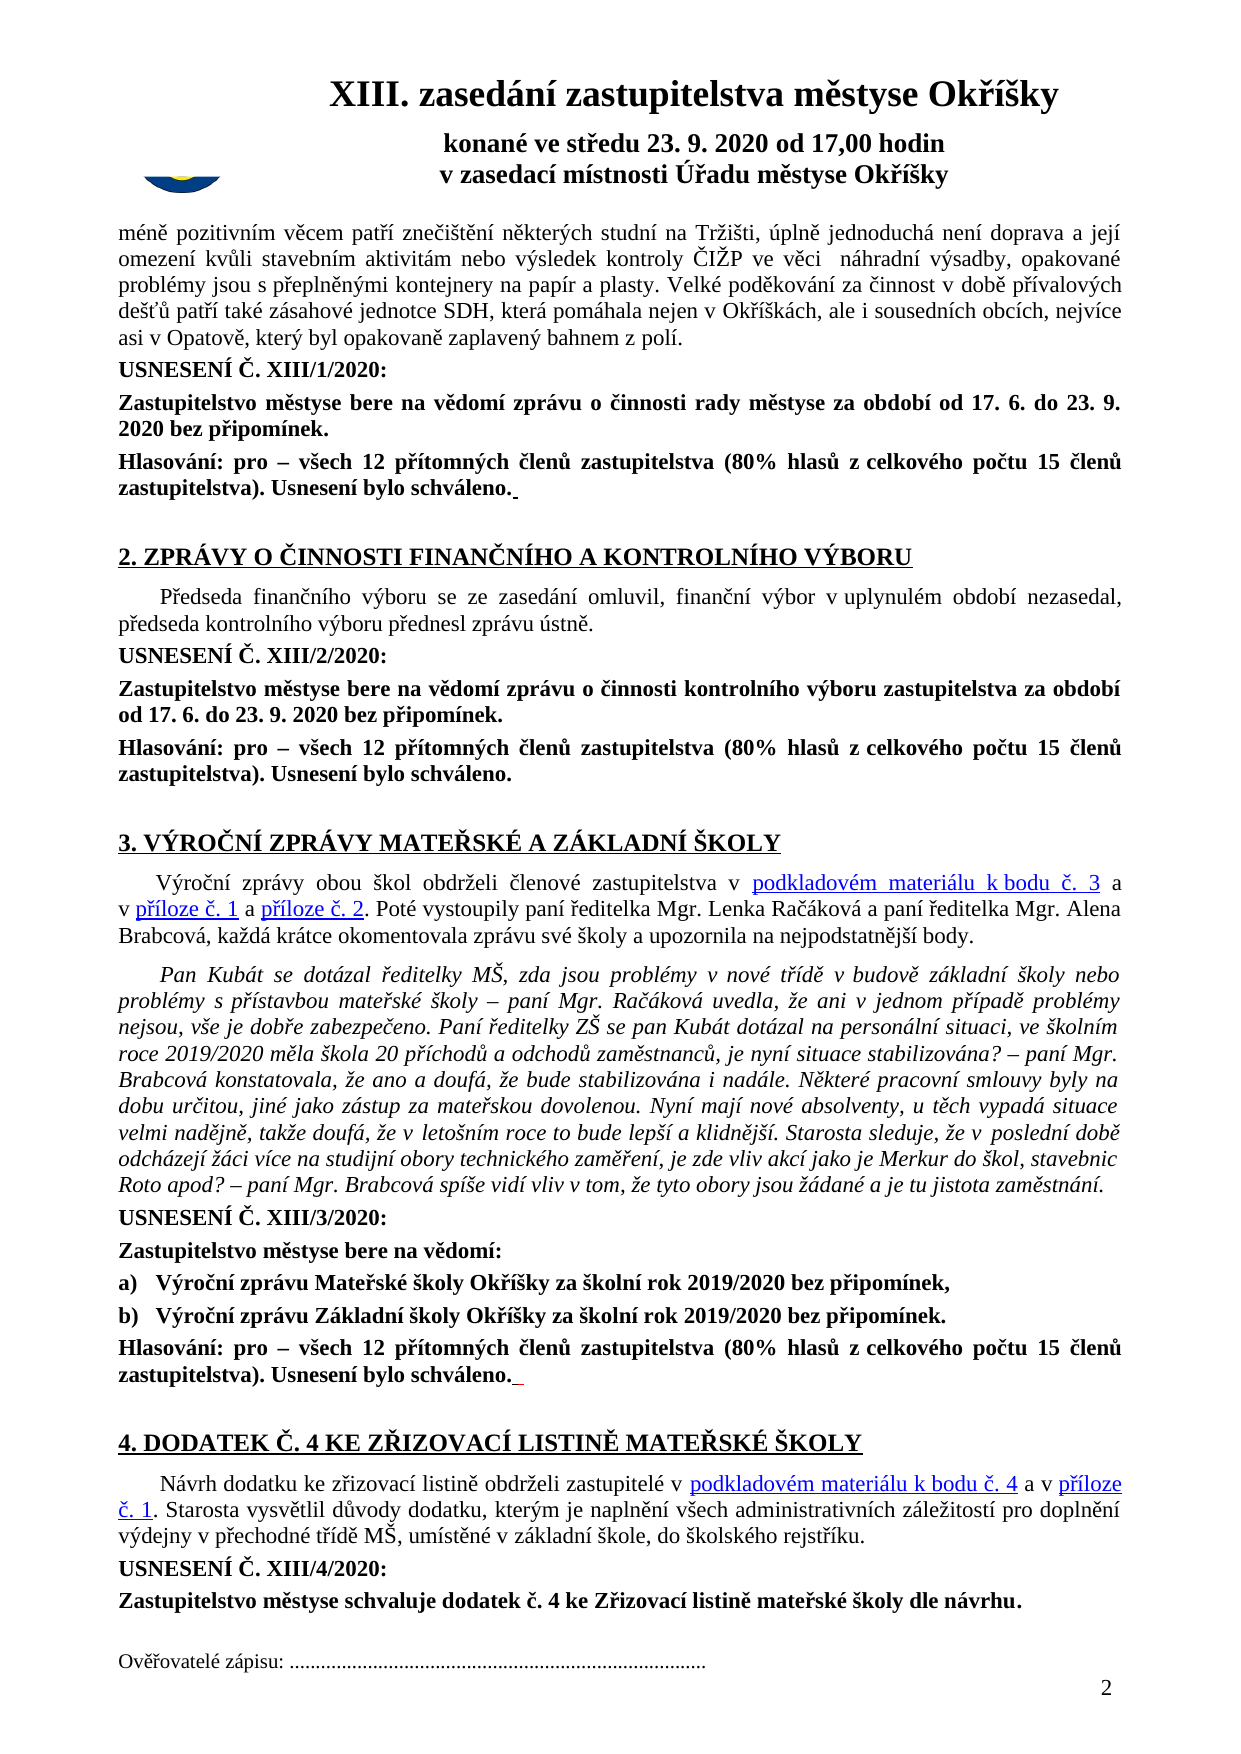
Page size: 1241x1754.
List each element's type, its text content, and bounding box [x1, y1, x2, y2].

text Pan Kubát se dotázal ředitelky MŠ, zda jsou problémy v nové třídě v budově základní školy nebo problémy s přístavbou mateřské školy – paní Mgr. Račáková uvedla, že ani v jednom případě problémy nejsou, vše je dobře zabezpečeno. Paní ředitelky ZŠ se pan Kubát dotázal na personální situaci, ve školním roce 2019/2020 měla škola 20 příchodů a odchodů zaměstnanců, je nyní situace stabilizována? – paní Mgr. Brabcová konstatovala, že ano a doufá, že bude stabilizována i nadále. Některé pracovní smlouvy byly na dobu určitou, jiné jako zástup za mateřskou dovolenou. Nyní mají nové absolventy, u těch vypadá situace velmi nadějně, takže doufá, že v letošním roce to bude lepší a klidnější. Starosta sleduje, že v poslední době odcházejí žáci více na studijní obory technického zaměření, je zde vliv akcí jako je Merkur do škol, stavebnic Roto apod? – paní Mgr. Brabcová spíše vidí vliv v tom, že tyto obory jsou žádané a je tu jistota zaměstnání. [118, 961, 1122, 1198]
text 2. zprávy o činnosti finančního a kontrolního výboru [118, 542, 1122, 571]
text Usnesení č. XIII/3/2020: [118, 1204, 1122, 1230]
text Hlasování: pro – všech 12 přítomných členů zastupitelstva (80% hlasů z celkového počtu 15 členů zastupitelstva). Usnesení bylo schváleno. [118, 448, 1122, 501]
text Předseda finančního výboru se ze zasedání omluvil, finanční výbor v uplynulém období nezasedal, předseda kontrolního výboru přednesl zprávu ústně. [118, 583, 1122, 636]
text Usnesení č. XIII/4/2020: [118, 1555, 1122, 1581]
text Zastupitelstvo městyse bere na vědomí zprávu o činnosti rady městyse za období od 17. 6. do 23. 9. 2020 bez připomínek. [118, 389, 1122, 442]
list Výroční zprávu Mateřské školy Okříšky za školní rok 2019/2020 bez připomínek, [118, 1269, 1122, 1296]
picture [129, 177, 234, 193]
text 4. DODATEK Č. 4 KE ZŘIZOVACÍ LISTINĚ MATEŘSKÉ ŠKOLY [118, 1428, 1122, 1457]
text Zastupitelstvo městyse bere na vědomí zprávu o činnosti kontrolního výboru zastupitelstva za období od 17. 6. do 23. 9. 2020 bez připomínek. [118, 675, 1122, 728]
text USNESENÍ Č. XIIi/1/2020: [118, 357, 1122, 383]
text Návrh dodatku ke zřizovací listině obdrželi zastupitelé v podkladovém materiálu k bodu č. 4 a v příloze č. 1. Starosta vysvětlil důvody dodatku, kterým je naplnění všech administrativních záležitostí pro doplnění výdejny v přechodné třídě MŠ, umístěné v základní škole, do školského rejstříku. [118, 1470, 1122, 1549]
text 3. VÝROČNÍ ZPRÁVY MATEŘSKÉ A ZÁKLADNÍ ŠKOLY [118, 828, 1122, 857]
text Zastupitelstvo městyse schvaluje dodatek č. 4 ke Zřizovací listině mateřské školy dle návrhu. [118, 1588, 1122, 1614]
text Hlasování: pro – všech 12 přítomných členů zastupitelstva (80% hlasů z celkového počtu 15 členů zastupitelstva). Usnesení bylo schváleno. [118, 734, 1122, 787]
text Zastupitelstvo městyse bere na vědomí: [118, 1237, 1122, 1263]
text Hlasování: pro – všech 12 přítomných členů zastupitelstva (80% hlasů z celkového počtu 15 členů zastupitelstva). Usnesení bylo schváleno. [118, 1334, 1122, 1387]
text Usnesení č. XIII/2/2020: [118, 642, 1122, 669]
list Výroční zprávu Základní školy Okříšky za školní rok 2019/2020 bez připomínek. [118, 1302, 1122, 1328]
list Výroční zprávy obou škol obdrželi členové zastupitelstva v podkladovém materiálu k bodu č. 3 a v příloze č. 1 a příloze č. 2. Poté vystoupily paní ředitelka Mgr. Lenka Račáková a paní ředitelka Mgr. Alena Brabcová, každá krátce okomentovala zprávu své školy a upozornila na nejpodstatnější body. [118, 869, 1122, 948]
